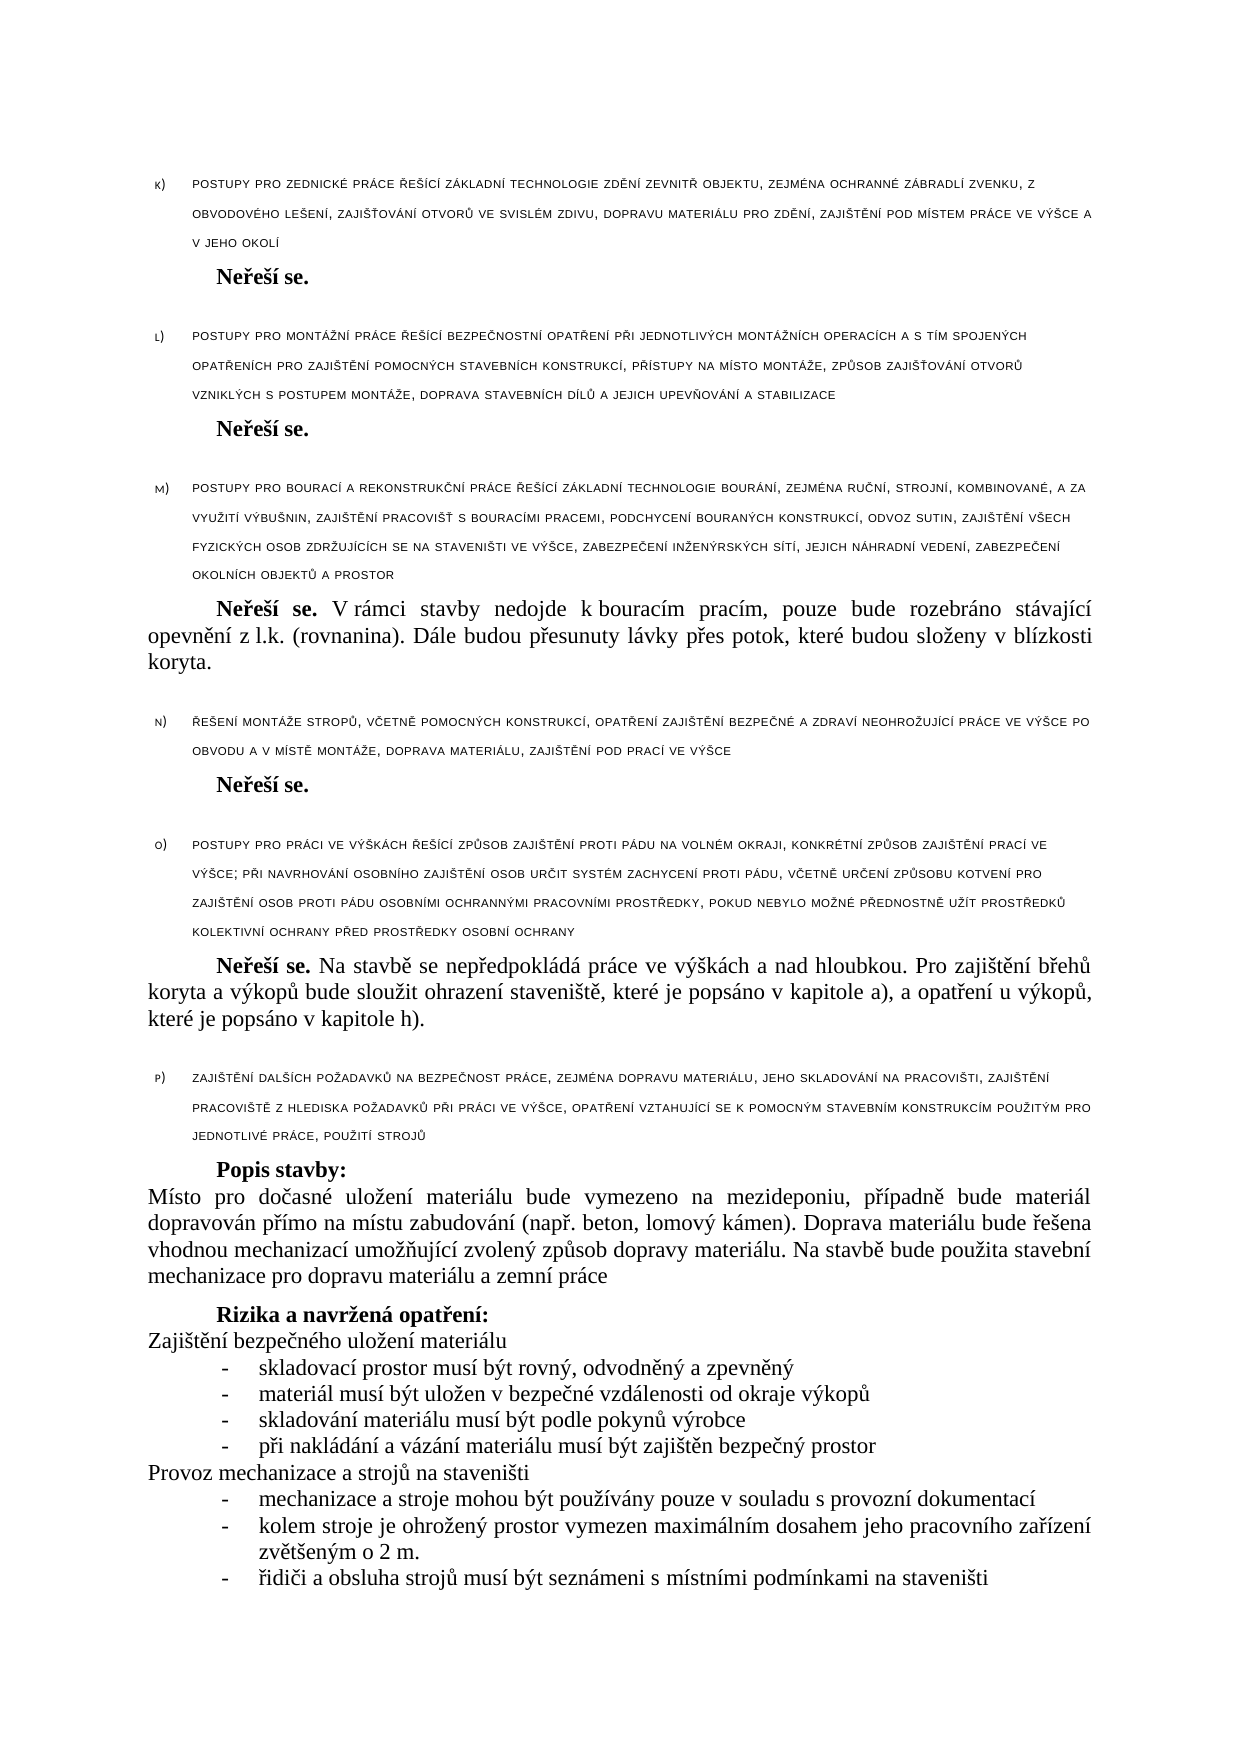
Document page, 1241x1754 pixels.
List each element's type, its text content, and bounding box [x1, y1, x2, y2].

text Rizika a navržená opatření: [148, 1301, 1093, 1327]
text Neřeší se. [148, 771, 1093, 798]
subtitle postupy pro zednické práce řešící základní technologie zdění zevnitř objektu, zejména ochranné zábradlí zvenku, z obvodového lešení, zajišťování otvorů ve svislém zdivu, dopravu materiálu pro zdění, zajištění pod místem práce ve výšce a v jeho okolí [154, 162, 1093, 251]
text Místo pro dočasné uložení materiálu bude vymezeno na mezideponiu, případně bude materiál dopravován přímo na místu zabudování (např. beton, lomový kámen). Doprava materiálu bude řešena vhodnou mechanizací umožňující zvolený způsob dopravy materiálu. Na stavbě bude použita stavební mechanizace pro dopravu materiálu a zemní práce [148, 1183, 1093, 1288]
list řidiči a obsluha strojů musí být seznámeni s místními podmínkami na staveništi [221, 1564, 1093, 1591]
text Provoz mechanizace a strojů na staveništi [148, 1459, 1093, 1485]
subtitle řešení montáže stropů, včetně pomocných konstrukcí, opatření zajištění bezpečné a zdraví neohrožující práce ve výšce po obvodu a v místě montáže, doprava materiálu, zajištění pod prací ve výšce [154, 699, 1093, 759]
list skladovací prostor musí být rovný, odvodněný a zpevněný [221, 1353, 1093, 1380]
text Neřeší se. V rámci stavby nedojde k bouracím pracím, pouze bude rozebráno stávající opevnění z l.k. (rovnanina). Dále budou přesunuty lávky přes potok, které budou složeny v blízkosti koryta. [148, 596, 1093, 674]
subtitle postupy pro bourací a rekonstrukční práce řešící základní technologie bourání, zejména ruční, strojní, kombinované, a za využití výbušnin, zajištění pracovišť s bouracími pracemi, podchycení bouraných konstrukcí, odvoz sutin, zajištění všech fyzických osob zdržujících se na staveništi ve výšce, zabezpečení inženýrských sítí, jejich náhradní vedení, zabezpečení okolních objektů a prostor [154, 466, 1093, 583]
list při nakládání a vázání materiálu musí být zajištěn bezpečný prostor [221, 1433, 1093, 1459]
list materiál musí být uložen v bezpečné vzdálenosti od okraje výkopů [221, 1380, 1093, 1406]
text Popis stavby: [148, 1157, 1093, 1183]
subtitle zajištění dalších požadavků na bezpečnost práce, zejména dopravu materiálu, jeho skladování na pracovišti, zajištění pracoviště z hlediska požadavků při práci ve výšce, opatření vztahující se k pomocným stavebním konstrukcím použitým pro jednotlivé práce, použití strojů [154, 1056, 1093, 1144]
list kolem stroje je ohrožený prostor vymezen maximálním dosahem jeho pracovního zařízení zvětšeným o 2 m. [221, 1512, 1093, 1564]
text Zajištění bezpečného uložení materiálu [148, 1327, 1093, 1353]
subtitle postupy pro práci ve výškách řešící způsob zajištění proti pádu na volném okraji, konkrétní způsob zajištění prací ve výšce; při navrhování osobního zajištění osob určit systém zachycení proti pádu, včetně určení způsobu kotvení pro zajištění osob proti pádu osobními ochrannými pracovními prostředky, pokud nebylo možné přednostně užít prostředků kolektivní ochrany před prostředky osobní ochrany [154, 823, 1093, 939]
list mechanizace a stroje mohou být používány pouze v souladu s provozní dokumentací [221, 1485, 1093, 1512]
text Neřeší se. [148, 415, 1093, 441]
text Neřeší se. Na stavbě se nepředpokládá práce ve výškách a nad hloubkou. Pro zajištění břehů koryta a výkopů bude sloužit ohrazení staveniště, které je popsáno v kapitole a), a opatření u výkopů, které je popsáno v kapitole h). [148, 952, 1093, 1031]
text Neřeší se. [148, 263, 1093, 289]
subtitle postupy pro montážní práce řešící bezpečnostní opatření při jednotlivých montážních operacích a s tím spojených opatřeních pro zajištění pomocných stavebních konstrukcí, přístupy na místo montáže, způsob zajišťování otvorů vzniklých s postupem montáže, doprava stavebních dílů a jejich upevňování a stabilizace [154, 314, 1093, 402]
list skladování materiálu musí být podle pokynů výrobce [221, 1406, 1093, 1433]
